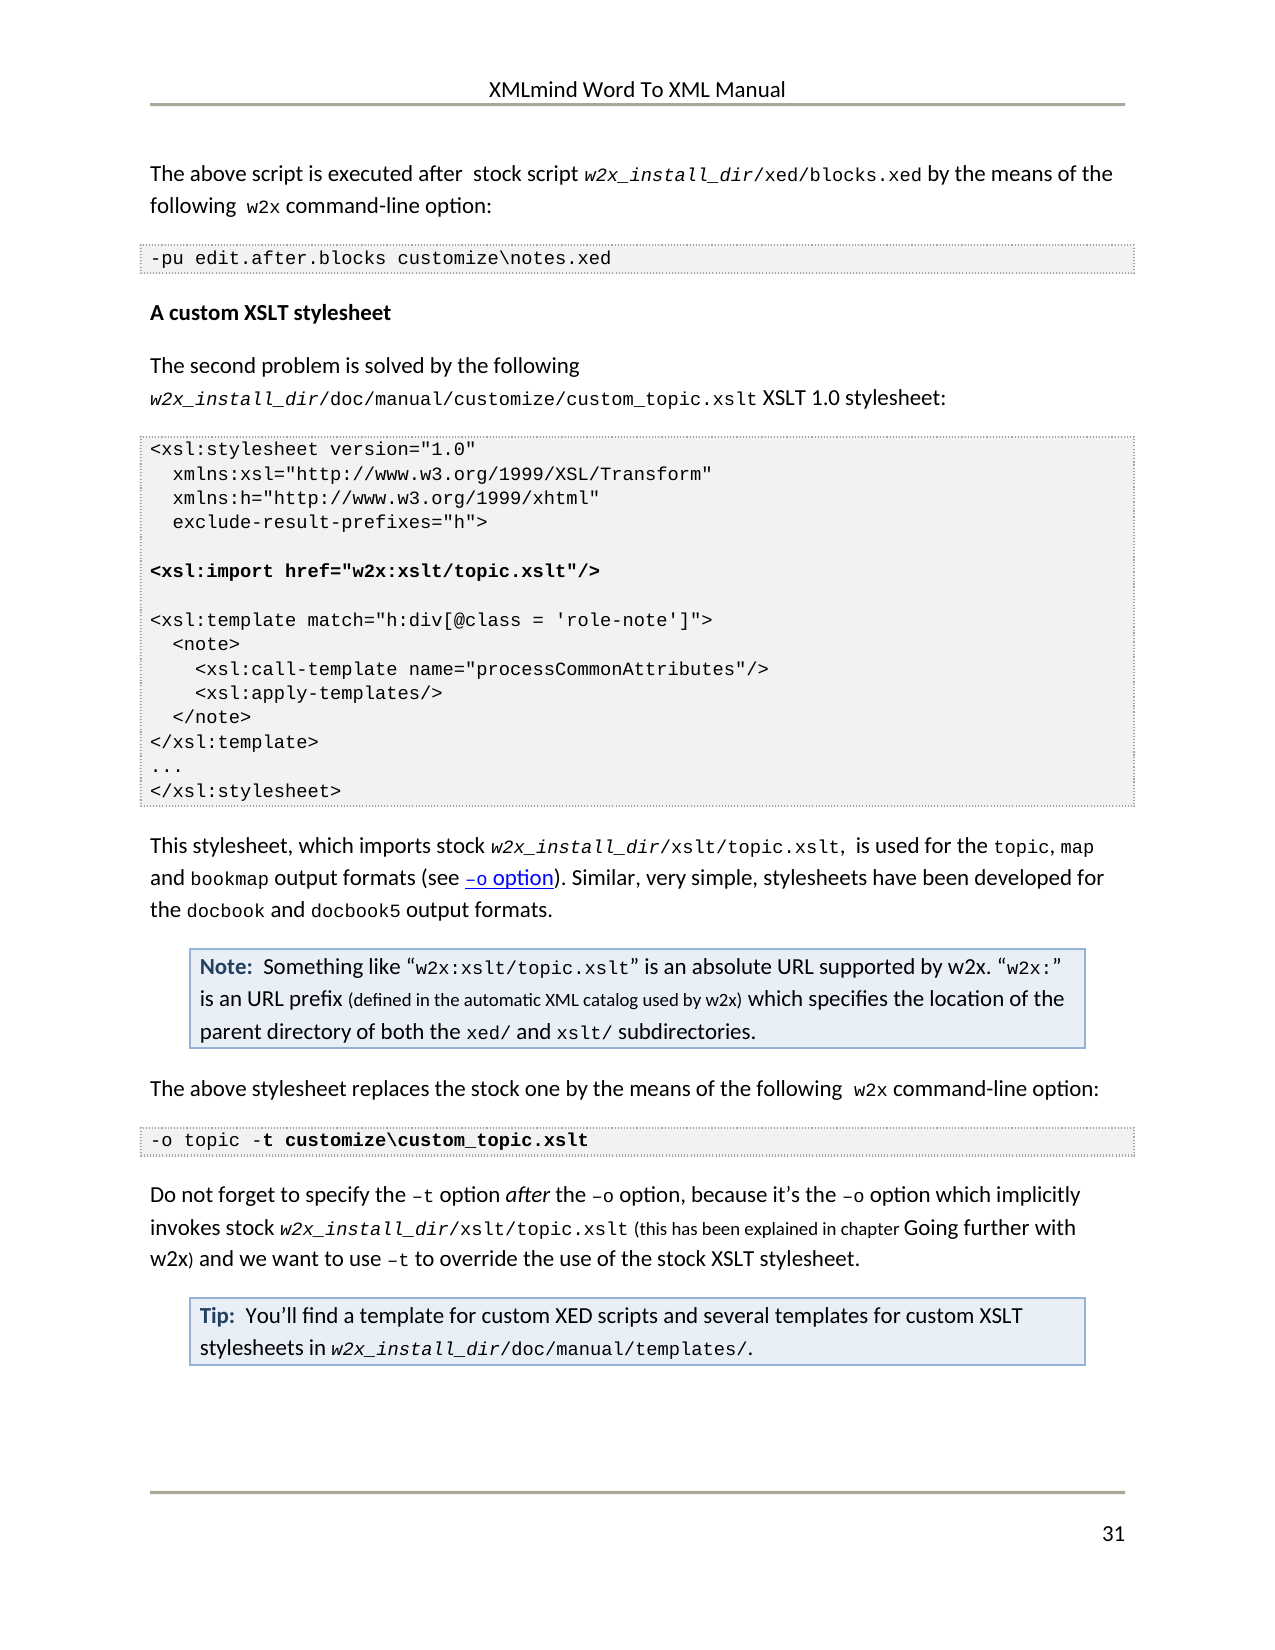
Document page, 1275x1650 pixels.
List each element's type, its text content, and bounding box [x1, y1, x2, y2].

list </note> [139, 704, 1135, 728]
list ... [139, 753, 1135, 777]
list -o topic -t customize\custom_topic.xslt [139, 1127, 1135, 1157]
text Note: Something like “w2x:xslt/topic.xslt” is an absolute URL supported by w2x. “w2x:” is an URL prefix (defined in the automatic XML catalog used by w2x) which specifies the location of the parent directory of both the xed/ and xslt/ subdirectories. [191, 950, 1084, 1047]
text This stylesheet, which imports stock w2x_install_dir/xslt/topic.xslt, is used for the topic, map and bookmap output formats (see –o option). Similar, very simple, stylesheets have been developed for the docbook and docbook5 output formats. [150, 831, 1125, 923]
list <note> [139, 631, 1135, 655]
text Do not forget to specify the –t option after the –o option, because it’s the –o option which implicitly invokes stock w2x_install_dir/xslt/topic.xslt (this has been explained in chapter Going further with w2x) and we want to use –t to override the use of the stock XSLT stylesheet. [150, 1181, 1125, 1272]
text Tip: You’ll find a template for custom XED scripts and several templates for custom XSLT stylesheets in w2x_install_dir/doc/manual/templates/. [191, 1299, 1084, 1364]
list <xsl:template match="h:div[@class = 'role-note']"> [139, 607, 1135, 631]
list <xsl:apply-templates/> [139, 680, 1135, 704]
list xmlns:xsl="http://www.w3.org/1999/XSL/Transform" [139, 460, 1135, 485]
list <xsl:import href="w2x:xslt/topic.xslt"/> [139, 558, 1135, 582]
list </xsl:stylesheet> [139, 777, 1135, 807]
text The above script is executed after stock script w2x_install_dir/xed/blocks.xed by the means of the following w2x command-line option: [150, 159, 1125, 219]
list xmlns:h="http://www.w3.org/1999/xhtml" [139, 485, 1135, 509]
text A custom XSLT stylesheet [150, 298, 1125, 326]
text The second problem is solved by the following w2x_install_dir/doc/manual/customize/custom_topic.xslt XSLT 1.0 stylesheet: [150, 351, 1125, 411]
list <xsl:call-template name="processCommonAttributes"/> [139, 655, 1135, 680]
list </xsl:template> [139, 728, 1135, 753]
list <xsl:stylesheet version="1.0" [139, 436, 1135, 460]
text The above stylesheet replaces the stock one by the means of the following w2x command-line option: [150, 1074, 1125, 1102]
list -pu edit.after.blocks customize\notes.xed [139, 244, 1135, 274]
list exclude-result-prefixes="h"> [139, 509, 1135, 533]
